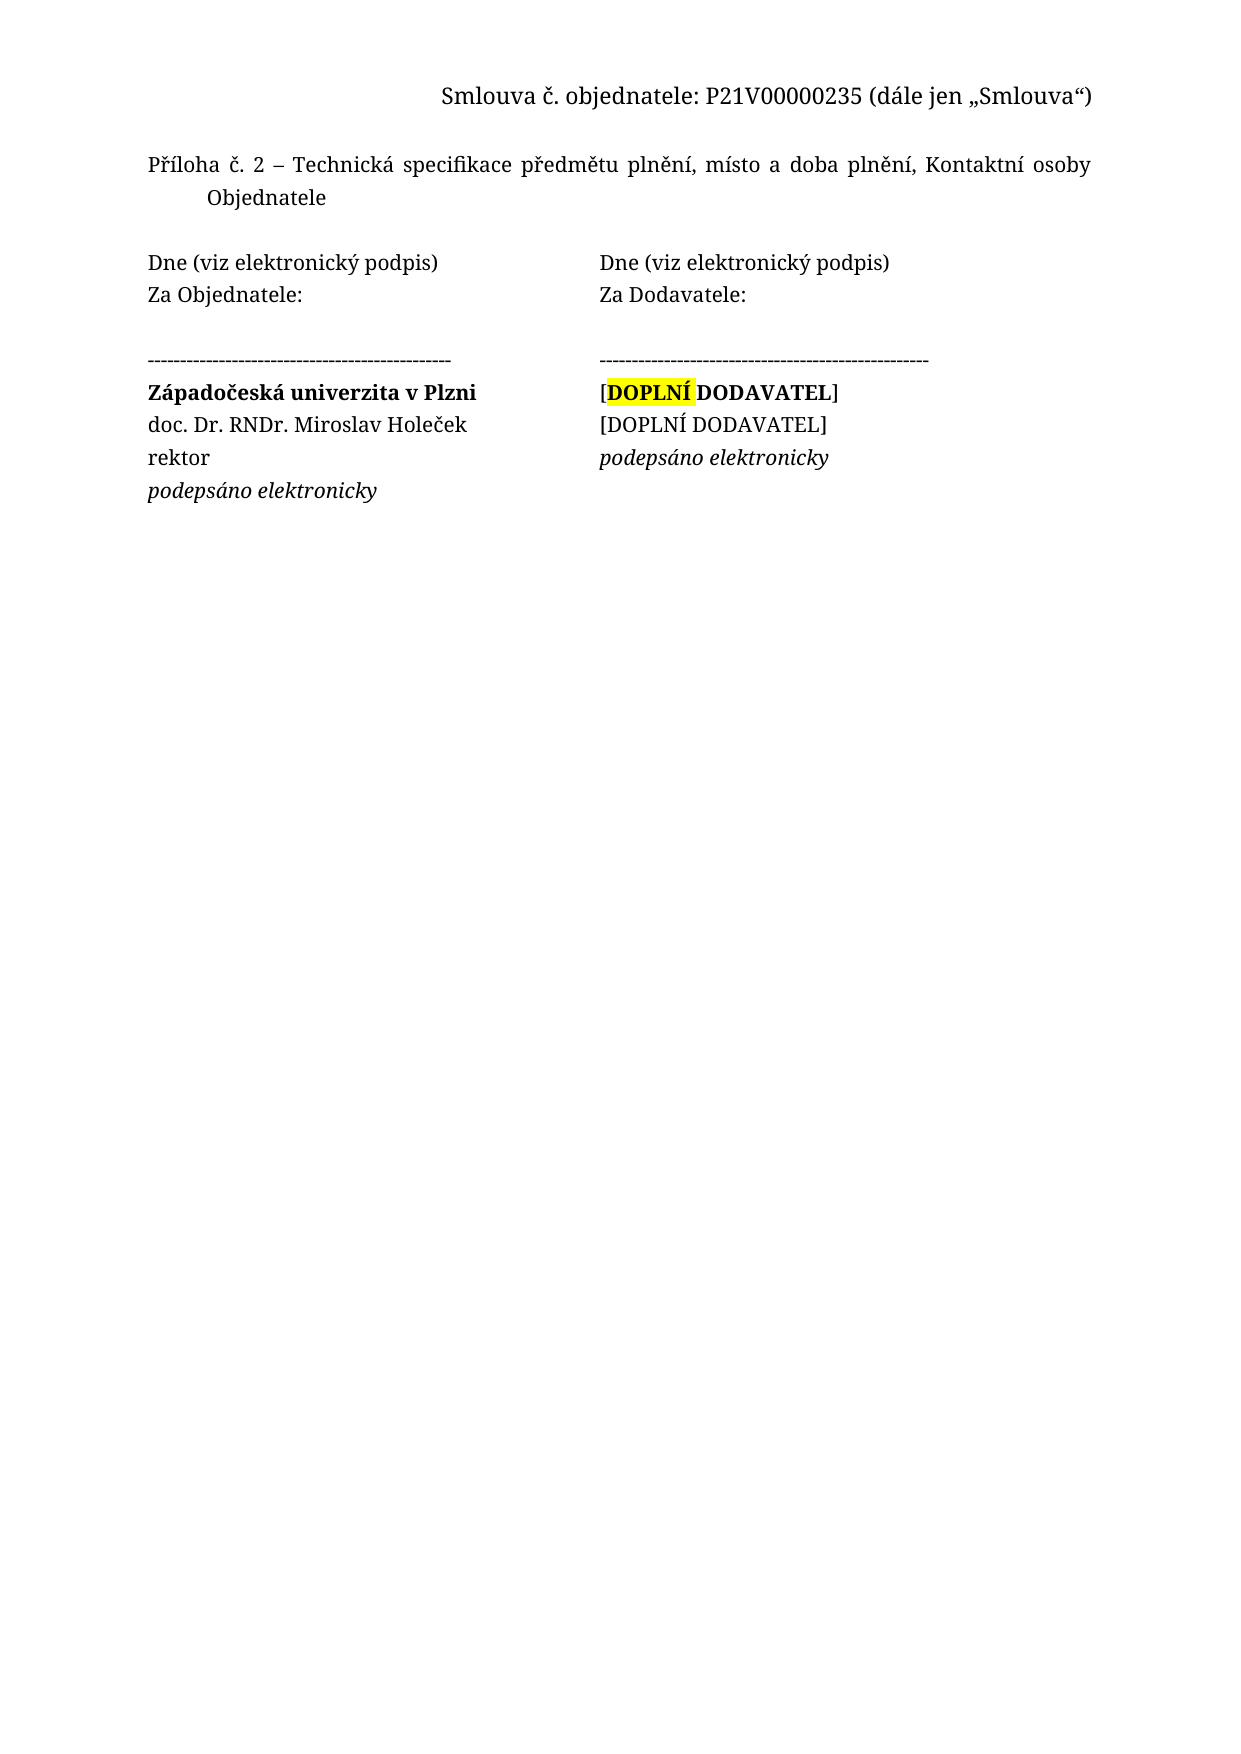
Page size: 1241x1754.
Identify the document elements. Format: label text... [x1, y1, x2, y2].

text Příloha č. 2 – Technická specifikace předmětu plnění, místo a doba plnění, Kontaktní osoby Objednatele [148, 150, 1093, 211]
table_header Dne (viz elektronický podpis) Za Dodavatele: --------------------------------------------------- [DOPLNÍ DODAVATEL] [DOPLNÍ DODAVATEL] podepsáno elektronicky [588, 248, 1040, 508]
table_header Dne (viz elektronický podpis) Za Objednatele: ----------------------------------------------- Západočeská univerzita v Plzni doc. Dr. RNDr. Miroslav Holeček rektor podepsáno elektronicky [136, 248, 588, 508]
